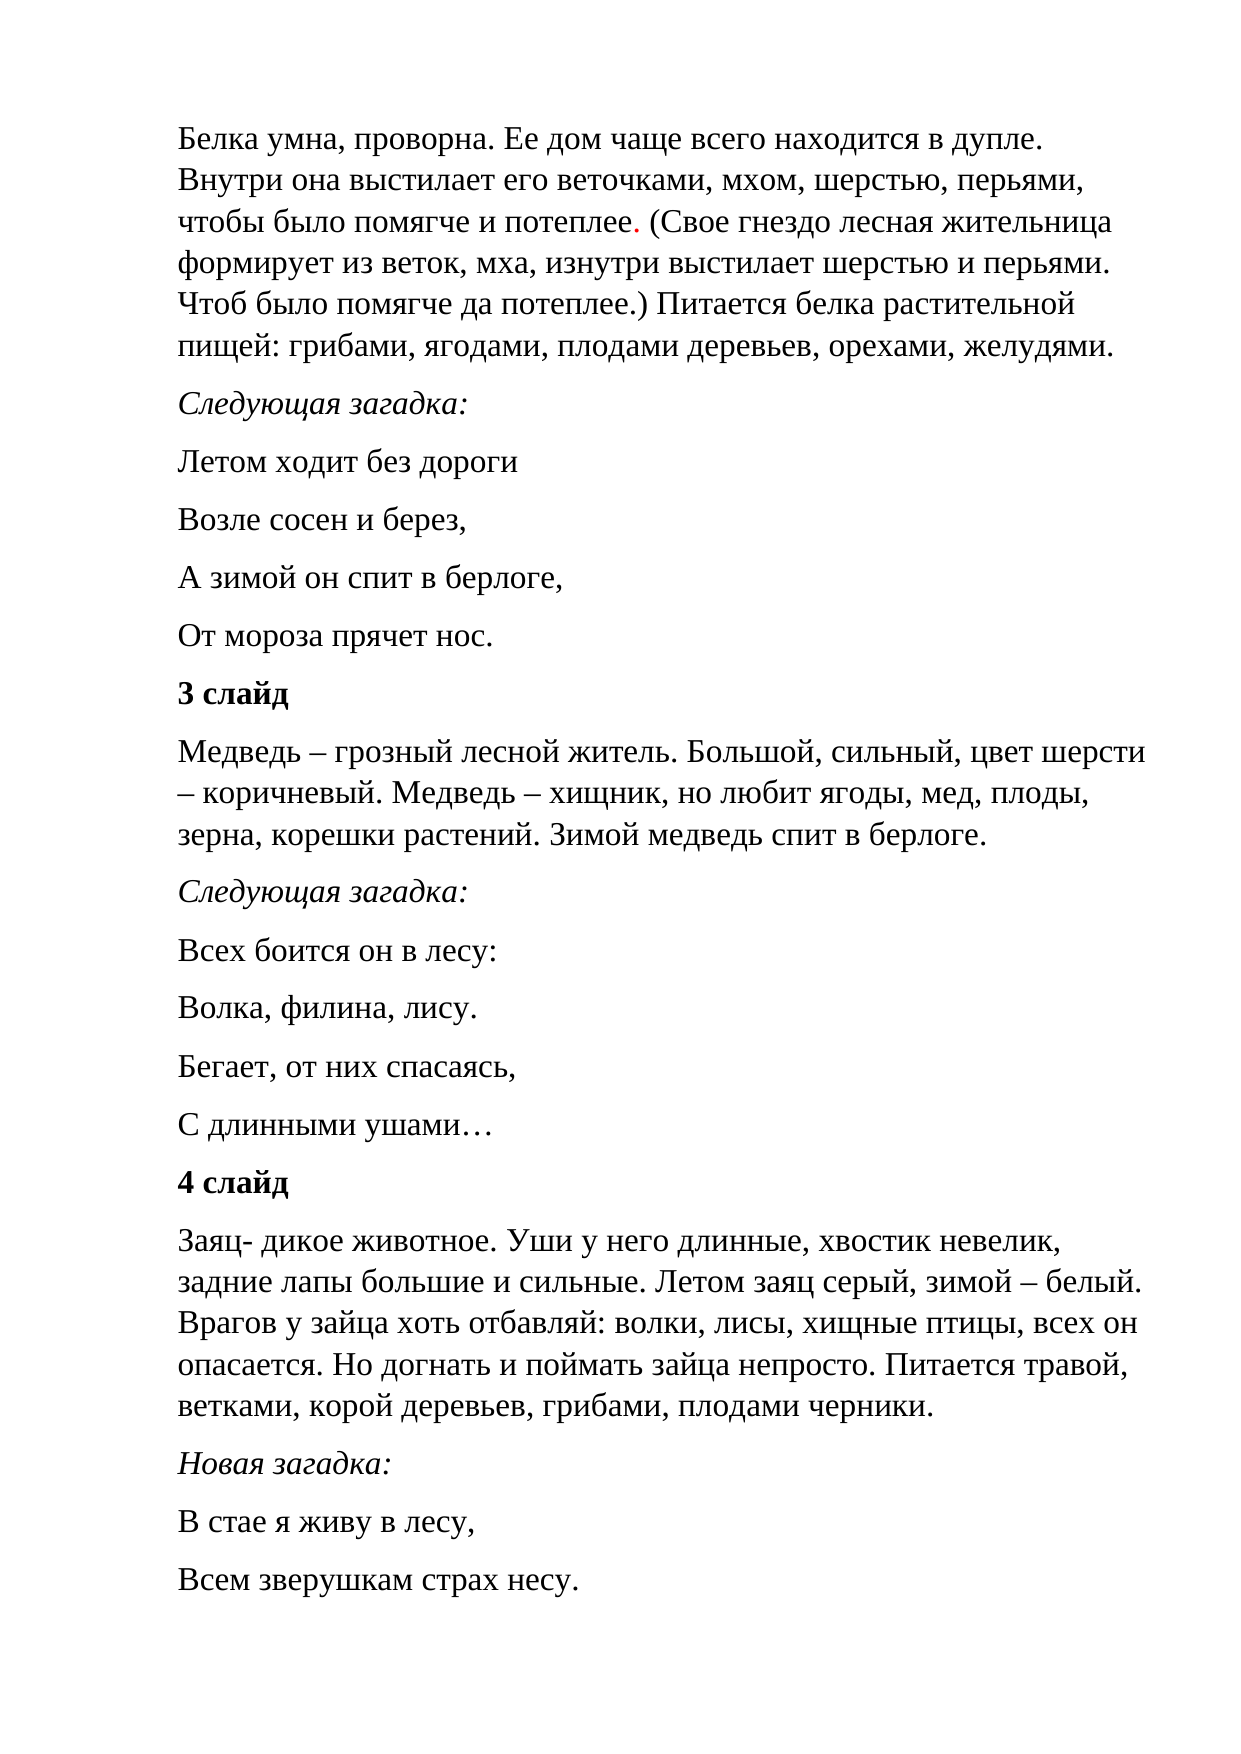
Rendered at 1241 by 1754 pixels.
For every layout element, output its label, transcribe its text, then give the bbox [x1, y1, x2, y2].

text Бегает, от них спасаясь, [177, 1046, 1152, 1084]
text Новая загадка: [177, 1443, 1152, 1482]
text Белка умна, проворна. Ее дом чаще всего находится в дупле. Внутри она выстилает его веточками, мхом, шерстью, перьями, чтобы было помягче и потеплее. (Свое гнездо лесная жительница формирует из веток, мха, изнутри выстилает шерстью и перьями. Чтоб было помягче да потеплее.) Питается белка растительной пищей: грибами, ягодами, плодами деревьев, орехами, желудями. [177, 118, 1152, 363]
text С длинными ушами… [177, 1104, 1152, 1142]
text Медведь – грозный лесной житель. Большой, сильный, цвет шерсти – коричневый. Медведь – хищник, но любит ягоды, мед, плоды, зерна, корешки растений. Зимой медведь спит в берлоге. [177, 731, 1152, 852]
text Летом ходит без дороги [177, 441, 1152, 479]
text Волка, филина, лису. [177, 988, 1152, 1026]
text 4 слайд [177, 1162, 1152, 1200]
text Следующая загадка: [177, 383, 1152, 421]
text Всех боится он в лесу: [177, 930, 1152, 968]
text Всем зверушкам страх несу. [177, 1559, 1152, 1598]
text Следующая загадка: [177, 872, 1152, 910]
text От мороза прячет нос. [177, 615, 1152, 653]
text Возле сосен и берез, [177, 499, 1152, 537]
text 3 слайд [177, 673, 1152, 711]
text Заяц- дикое животное. Уши у него длинные, хвостик невелик, задние лапы большие и сильные. Летом заяц серый, зимой – белый. Врагов у зайца хоть отбавляй: волки, лисы, хищные птицы, всех он опасается. Но догнать и поймать зайца непросто. Питается травой, ветками, корой деревьев, грибами, плодами черники. [177, 1220, 1152, 1424]
text В стае я живу в лесу, [177, 1501, 1152, 1540]
text А зимой он спит в берлоге, [177, 557, 1152, 595]
